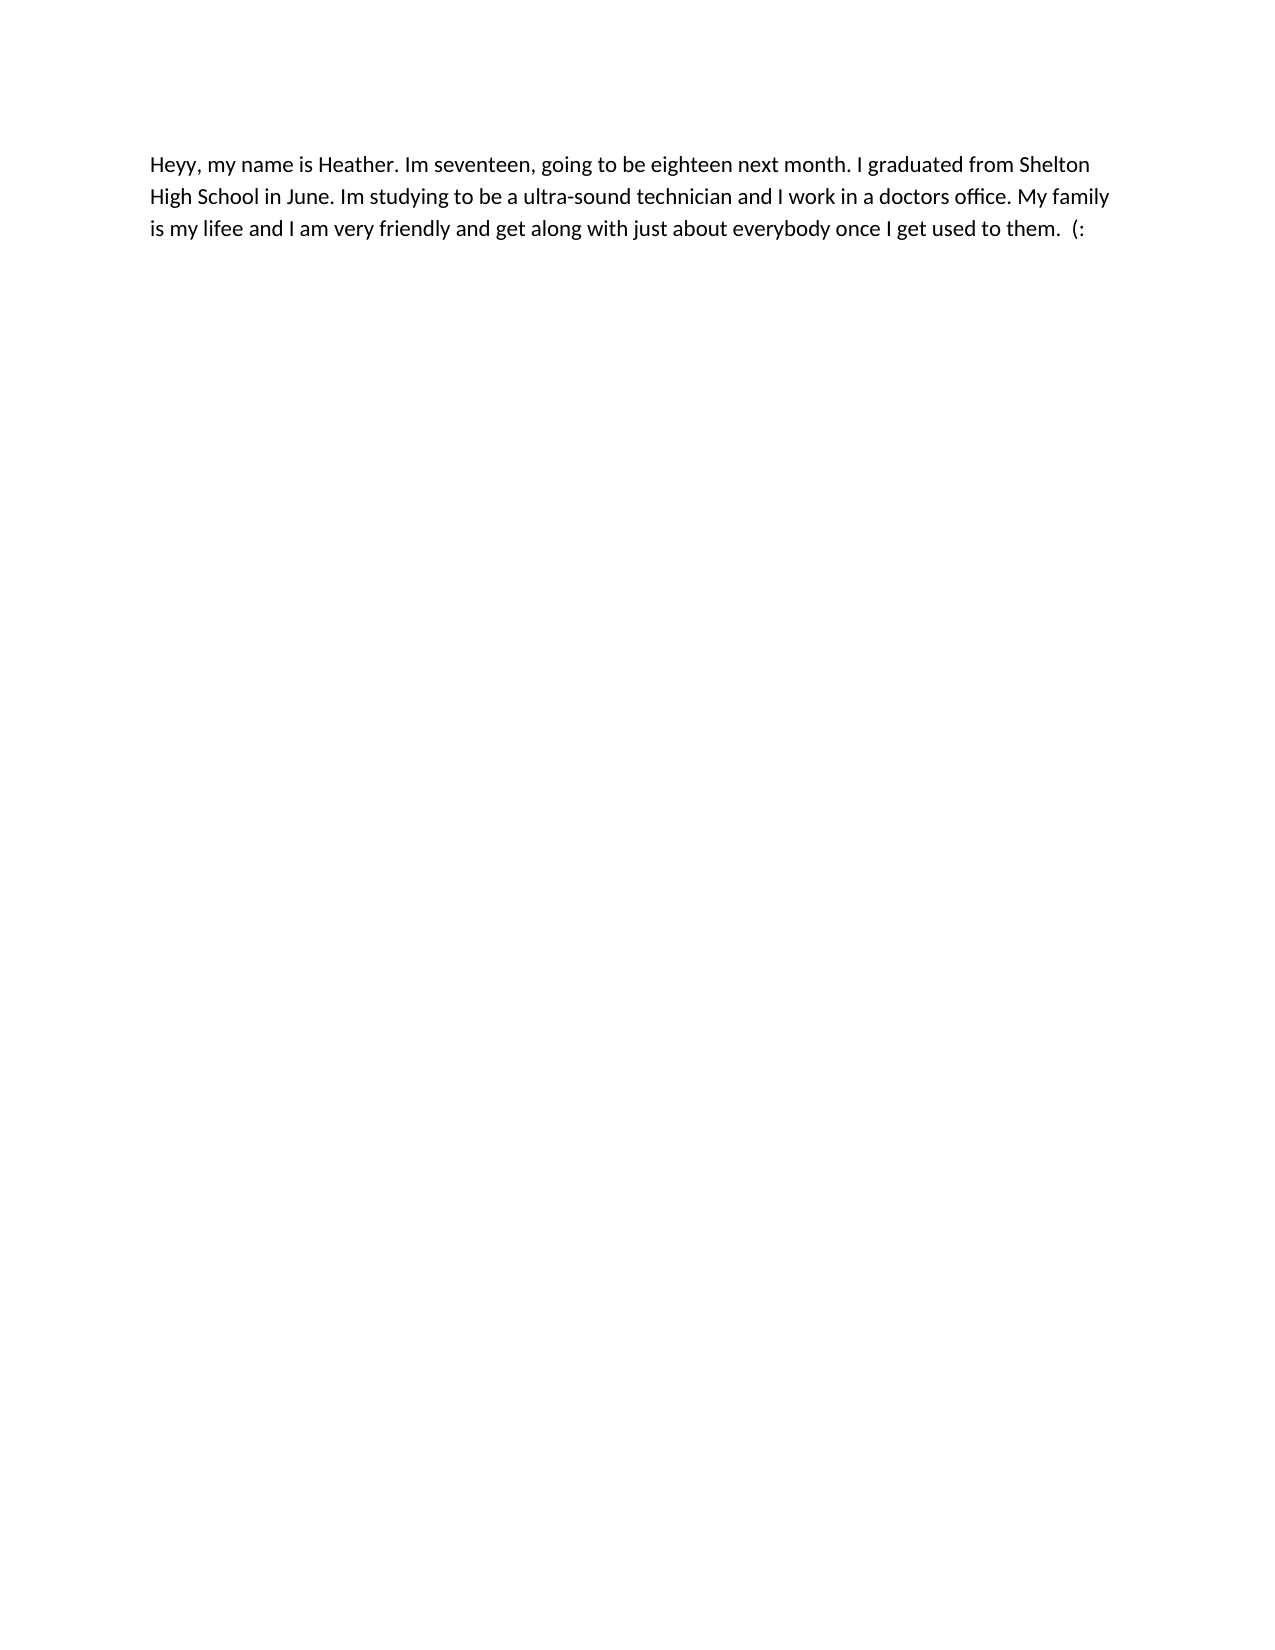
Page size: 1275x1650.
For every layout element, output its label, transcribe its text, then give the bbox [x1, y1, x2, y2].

text Heyy, my name is Heather. Im seventeen, going to be eighteen next month. I graduated from Shelton High School in June. Im studying to be a ultra-sound technician and I work in a doctors office. My family is my lifee and I am very friendly and get along with just about everybody once I get used to them. (: [150, 150, 1125, 242]
